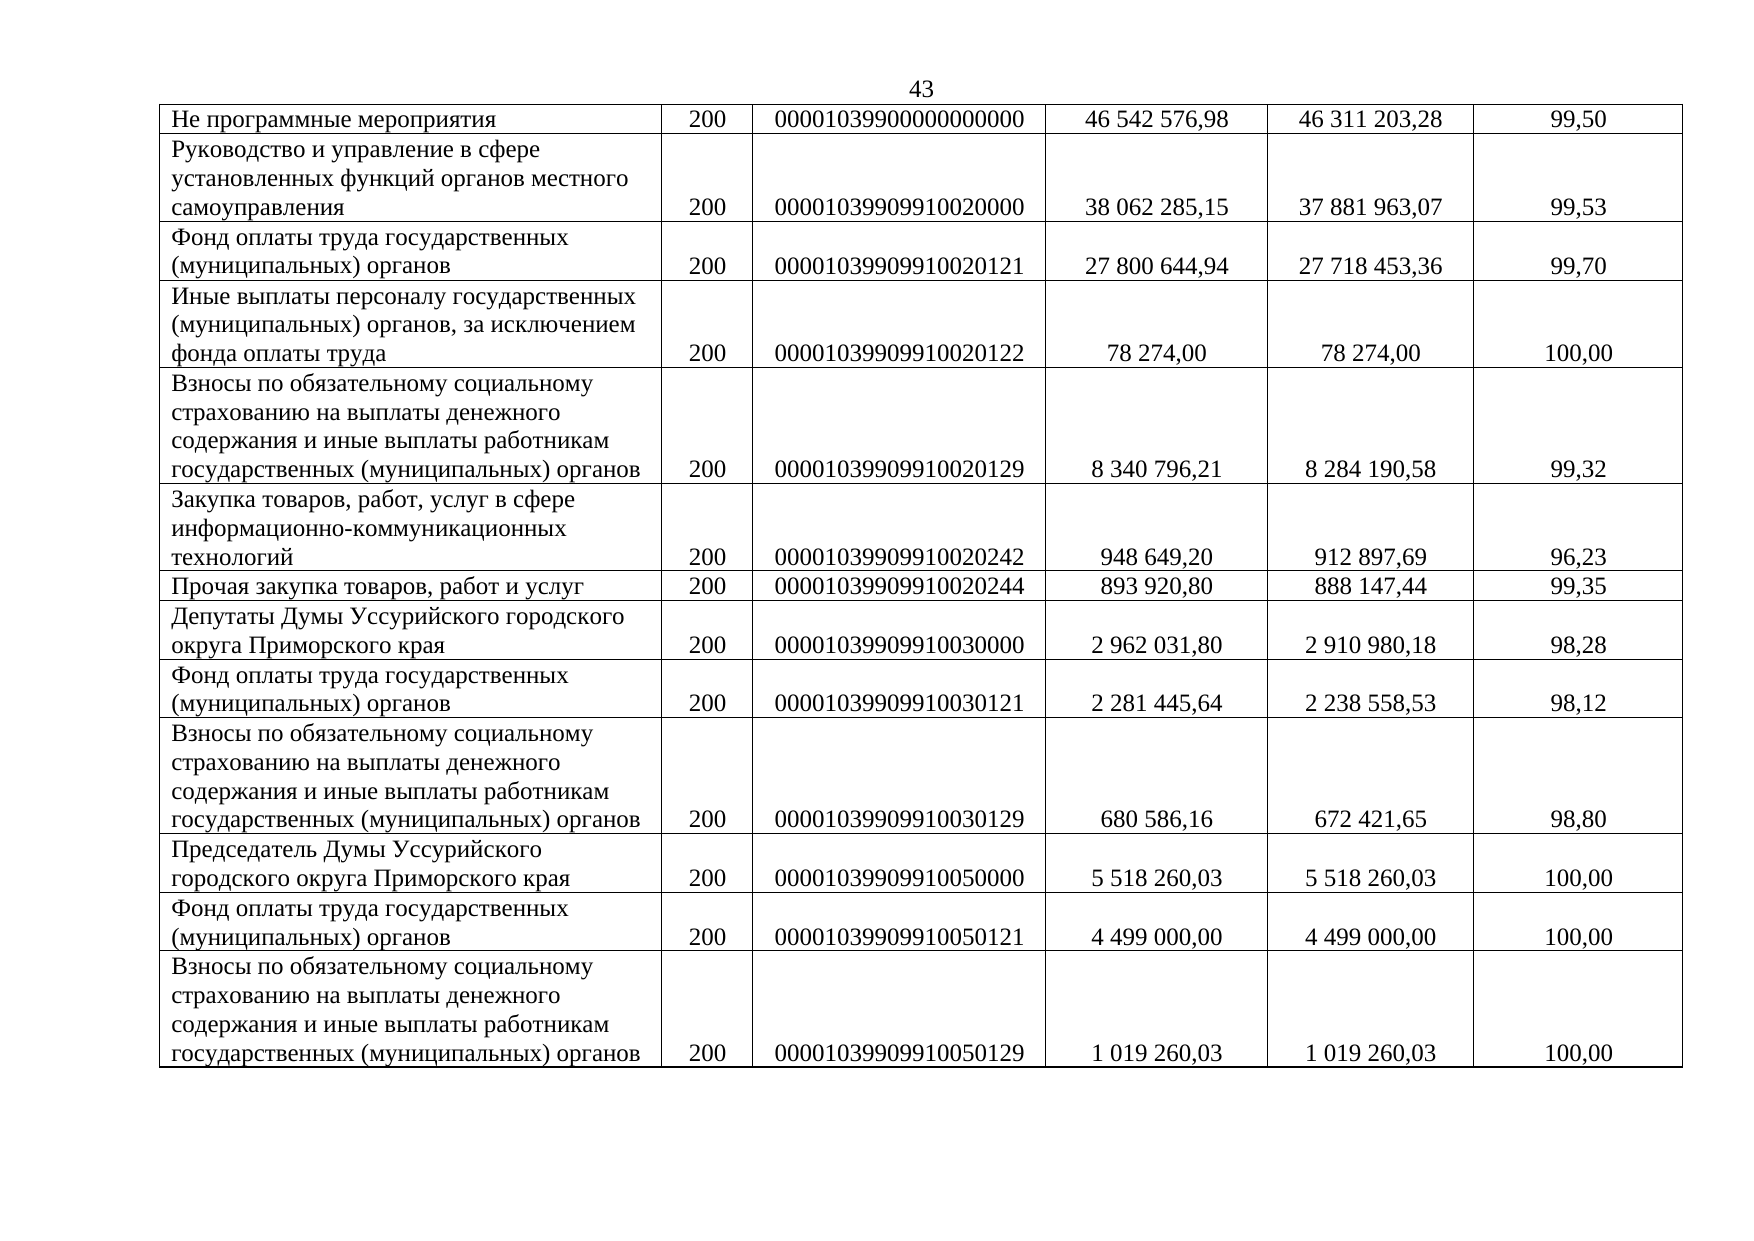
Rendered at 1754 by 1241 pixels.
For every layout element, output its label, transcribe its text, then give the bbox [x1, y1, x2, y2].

table_cell 2 962 031,80 [1046, 601, 1267, 659]
table_cell 200 [662, 834, 752, 892]
table_cell 99,35 [1474, 571, 1682, 600]
table_cell 98,12 [1474, 660, 1682, 717]
table_cell 200 [662, 718, 752, 833]
table_cell 99,53 [1474, 134, 1682, 221]
table_cell 78 274,00 [1268, 281, 1473, 367]
table_cell Фонд оплаты труда государственных (муниципальных) органов [160, 893, 661, 950]
table_cell 27 800 644,94 [1046, 222, 1267, 280]
table_cell 5 518 260,03 [1268, 834, 1473, 892]
table_cell 912 897,69 [1268, 484, 1473, 570]
table_cell 1 019 260,03 [1046, 951, 1267, 1066]
table_cell 200 [662, 484, 752, 570]
table_cell Фонд оплаты труда государственных (муниципальных) органов [160, 222, 661, 280]
table_cell 200 [662, 222, 752, 280]
table_cell 672 421,65 [1268, 718, 1473, 833]
table_cell 888 147,44 [1268, 571, 1473, 600]
table_cell 00001039909910050129 [753, 951, 1045, 1066]
table_cell Депутаты Думы Уссурийского городского округа Приморского края [160, 601, 661, 659]
table_cell 100,00 [1474, 951, 1682, 1066]
table_cell 27 718 453,36 [1268, 222, 1473, 280]
table_cell 00001039909910050121 [753, 893, 1045, 950]
table_cell 2 238 558,53 [1268, 660, 1473, 717]
table_cell 1 019 260,03 [1268, 951, 1473, 1066]
table_cell 948 649,20 [1046, 484, 1267, 570]
table_cell 4 499 000,00 [1046, 893, 1267, 950]
table_cell 8 284 190,58 [1268, 368, 1473, 483]
table_cell Взносы по обязательному социальному страхованию на выплаты денежного содержания и иные выплаты работникам государственных (муниципальных) органов [160, 718, 661, 833]
table_cell 00001039909910030000 [753, 601, 1045, 659]
table_cell 8 340 796,21 [1046, 368, 1267, 483]
table_cell 200 [662, 660, 752, 717]
table_cell 00001039909910020122 [753, 281, 1045, 367]
table_cell 99,50 [1474, 105, 1682, 133]
table_cell 38 062 285,15 [1046, 134, 1267, 221]
table_cell 46 311 203,28 [1268, 105, 1473, 133]
table_cell 98,28 [1474, 601, 1682, 659]
table_cell 200 [662, 368, 752, 483]
table_cell 200 [662, 601, 752, 659]
table_cell Руководство и управление в сфере установленных функций органов местного самоуправления [160, 134, 661, 221]
table_cell 680 586,16 [1046, 718, 1267, 833]
table_cell 78 274,00 [1046, 281, 1267, 367]
table_cell 00001039909910050000 [753, 834, 1045, 892]
table_cell 100,00 [1474, 281, 1682, 367]
table_cell 99,70 [1474, 222, 1682, 280]
table_cell 98,80 [1474, 718, 1682, 833]
table_cell 00001039909910030129 [753, 718, 1045, 833]
table_cell Закупка товаров, работ, услуг в сфере информационно-коммуникационных технологий [160, 484, 661, 570]
table_cell Прочая закупка товаров, работ и услуг [160, 571, 661, 600]
table_cell 100,00 [1474, 834, 1682, 892]
table_cell 893 920,80 [1046, 571, 1267, 600]
table_cell Не программные мероприятия [160, 105, 661, 133]
table_cell 4 499 000,00 [1268, 893, 1473, 950]
table_cell 00001039909910020244 [753, 571, 1045, 600]
table_cell 00001039909910020000 [753, 134, 1045, 221]
table_cell 99,32 [1474, 368, 1682, 483]
table_cell Фонд оплаты труда государственных (муниципальных) органов [160, 660, 661, 717]
table_cell Председатель Думы Уссурийского городского округа Приморского края [160, 834, 661, 892]
table_cell 00001039909910020121 [753, 222, 1045, 280]
table_cell 200 [662, 893, 752, 950]
table_cell 5 518 260,03 [1046, 834, 1267, 892]
table_cell 200 [662, 951, 752, 1066]
table_cell 200 [662, 571, 752, 600]
table_cell 00001039900000000000 [753, 105, 1045, 133]
table_cell 2 281 445,64 [1046, 660, 1267, 717]
table_cell Взносы по обязательному социальному страхованию на выплаты денежного содержания и иные выплаты работникам государственных (муниципальных) органов [160, 951, 661, 1066]
table_cell 2 910 980,18 [1268, 601, 1473, 659]
table_cell 200 [662, 281, 752, 367]
table_cell 200 [662, 134, 752, 221]
table_cell 00001039909910030121 [753, 660, 1045, 717]
table_cell 00001039909910020242 [753, 484, 1045, 570]
table_cell 00001039909910020129 [753, 368, 1045, 483]
table_cell 96,23 [1474, 484, 1682, 570]
table_cell 100,00 [1474, 893, 1682, 950]
table_cell 46 542 576,98 [1046, 105, 1267, 133]
table_cell 37 881 963,07 [1268, 134, 1473, 221]
table_cell 200 [662, 105, 752, 133]
table_cell Иные выплаты персоналу государственных (муниципальных) органов, за исключением фонда оплаты труда [160, 281, 661, 367]
table_cell Взносы по обязательному социальному страхованию на выплаты денежного содержания и иные выплаты работникам государственных (муниципальных) органов [160, 368, 661, 483]
